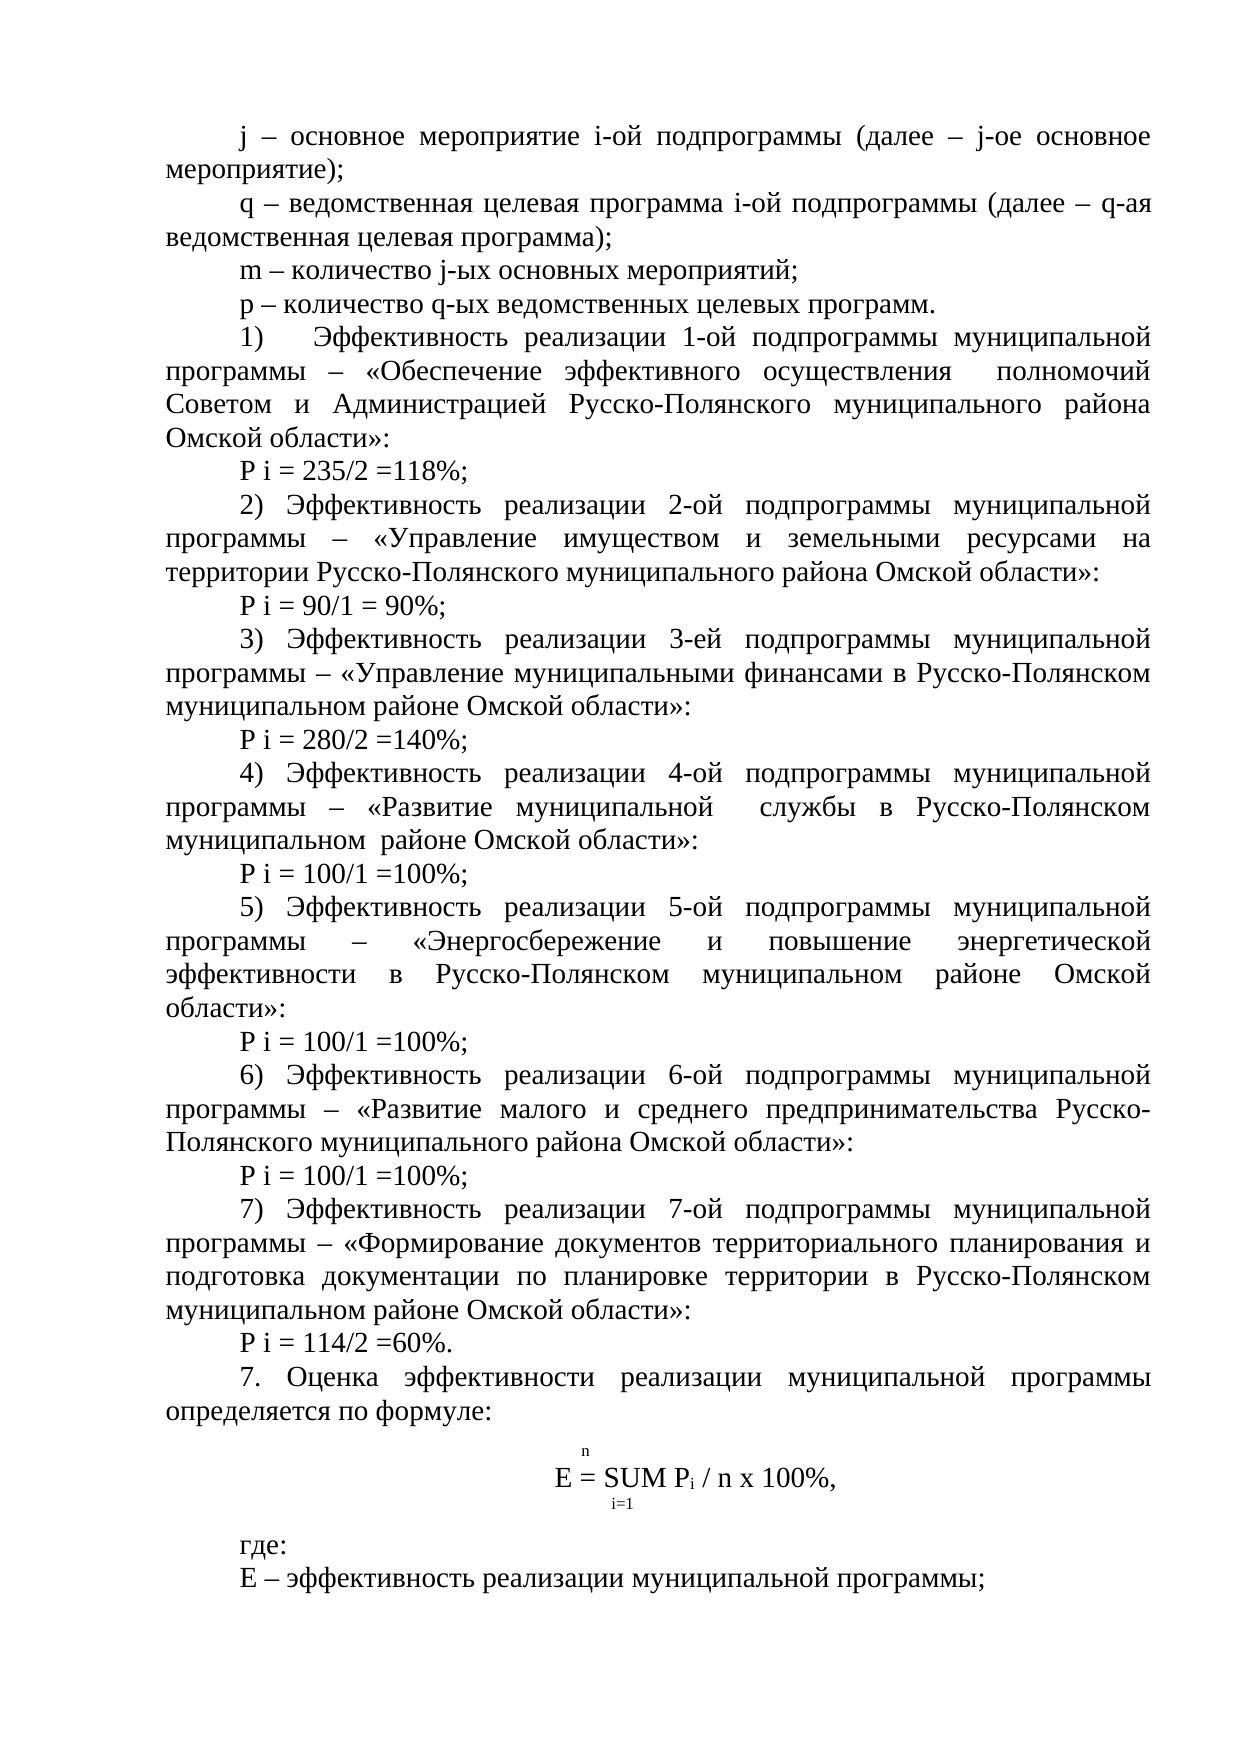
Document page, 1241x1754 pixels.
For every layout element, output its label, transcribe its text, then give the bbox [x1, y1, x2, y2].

text 4) Эффективность реализации 4-ой подпрограммы муниципальной программы – «Развитие муниципальной службы в Русско-Полянском муниципальном районе Омской области»: [165, 755, 1152, 856]
text Р i = 280/2 =140%; [165, 722, 1152, 755]
text 5) Эффективность реализации 5-ой подпрограммы муниципальной программы – «Энергосбережение и повышение энергетической эффективности в Русско-Полянском муниципальном районе Омской области»: [165, 889, 1152, 1024]
text p – количество q-ых ведомственных целевых программ. [165, 286, 1152, 319]
text m – количество j-ых основных мероприятий; [165, 252, 1152, 286]
text j – основное мероприятие i-ой подпрограммы (далее – j-ое основное мероприятие); [165, 118, 1152, 185]
text Р i = 235/2 =118%; [165, 453, 1152, 487]
text i=1 [165, 1493, 1152, 1527]
text Р i = 100/1 =100%; [165, 1158, 1152, 1191]
text 3) Эффективность реализации 3-ей подпрограммы муниципальной программы – «Управление муниципальными финансами в Русско-Полянском муниципальном районе Омской области»: [165, 621, 1152, 722]
text 6) Эффективность реализации 6-ой подпрограммы муниципальной программы – «Развитие малого и среднего предпринимательства Русско-Полянского муниципального района Омской области»: [165, 1057, 1152, 1158]
text 7. Оценка эффективности реализации муниципальной программы определяется по формуле: [165, 1359, 1152, 1426]
text 2) Эффективность реализации 2-ой подпрограммы муниципальной программы – «Управление имуществом и земельными ресурсами на территории Русско-Полянского муниципального района Омской области»: [165, 487, 1152, 588]
text Е – эффективность реализации муниципальной программы; [165, 1560, 1152, 1594]
text q – ведомственная целевая программа i-ой подпрограммы (далее – q-ая ведомственная целевая программа); [165, 185, 1152, 252]
text 7) Эффективность реализации 7-ой подпрограммы муниципальной программы – «Формирование документов территориального планирования и подготовка документации по планировке территории в Русско-Полянском муниципальном районе Омской области»: [165, 1191, 1152, 1326]
text 1) Эффективность реализации 1-ой подпрограммы муниципальной программы – «Обеспечение эффективного осуществления полномочий Советом и Администрацией Русско-Полянского муниципального района Омской области»: [165, 319, 1152, 453]
text где: [165, 1527, 1152, 1560]
text Р i = 100/1 =100%; [165, 856, 1152, 889]
text n [165, 1426, 1152, 1460]
text Р i = 90/1 = 90%; [165, 588, 1152, 621]
text Р i = 100/1 =100%; [165, 1024, 1152, 1057]
text Е = SUM Pi / n x 100%, [165, 1460, 1152, 1493]
text Р i = 114/2 =60%. [165, 1326, 1152, 1359]
